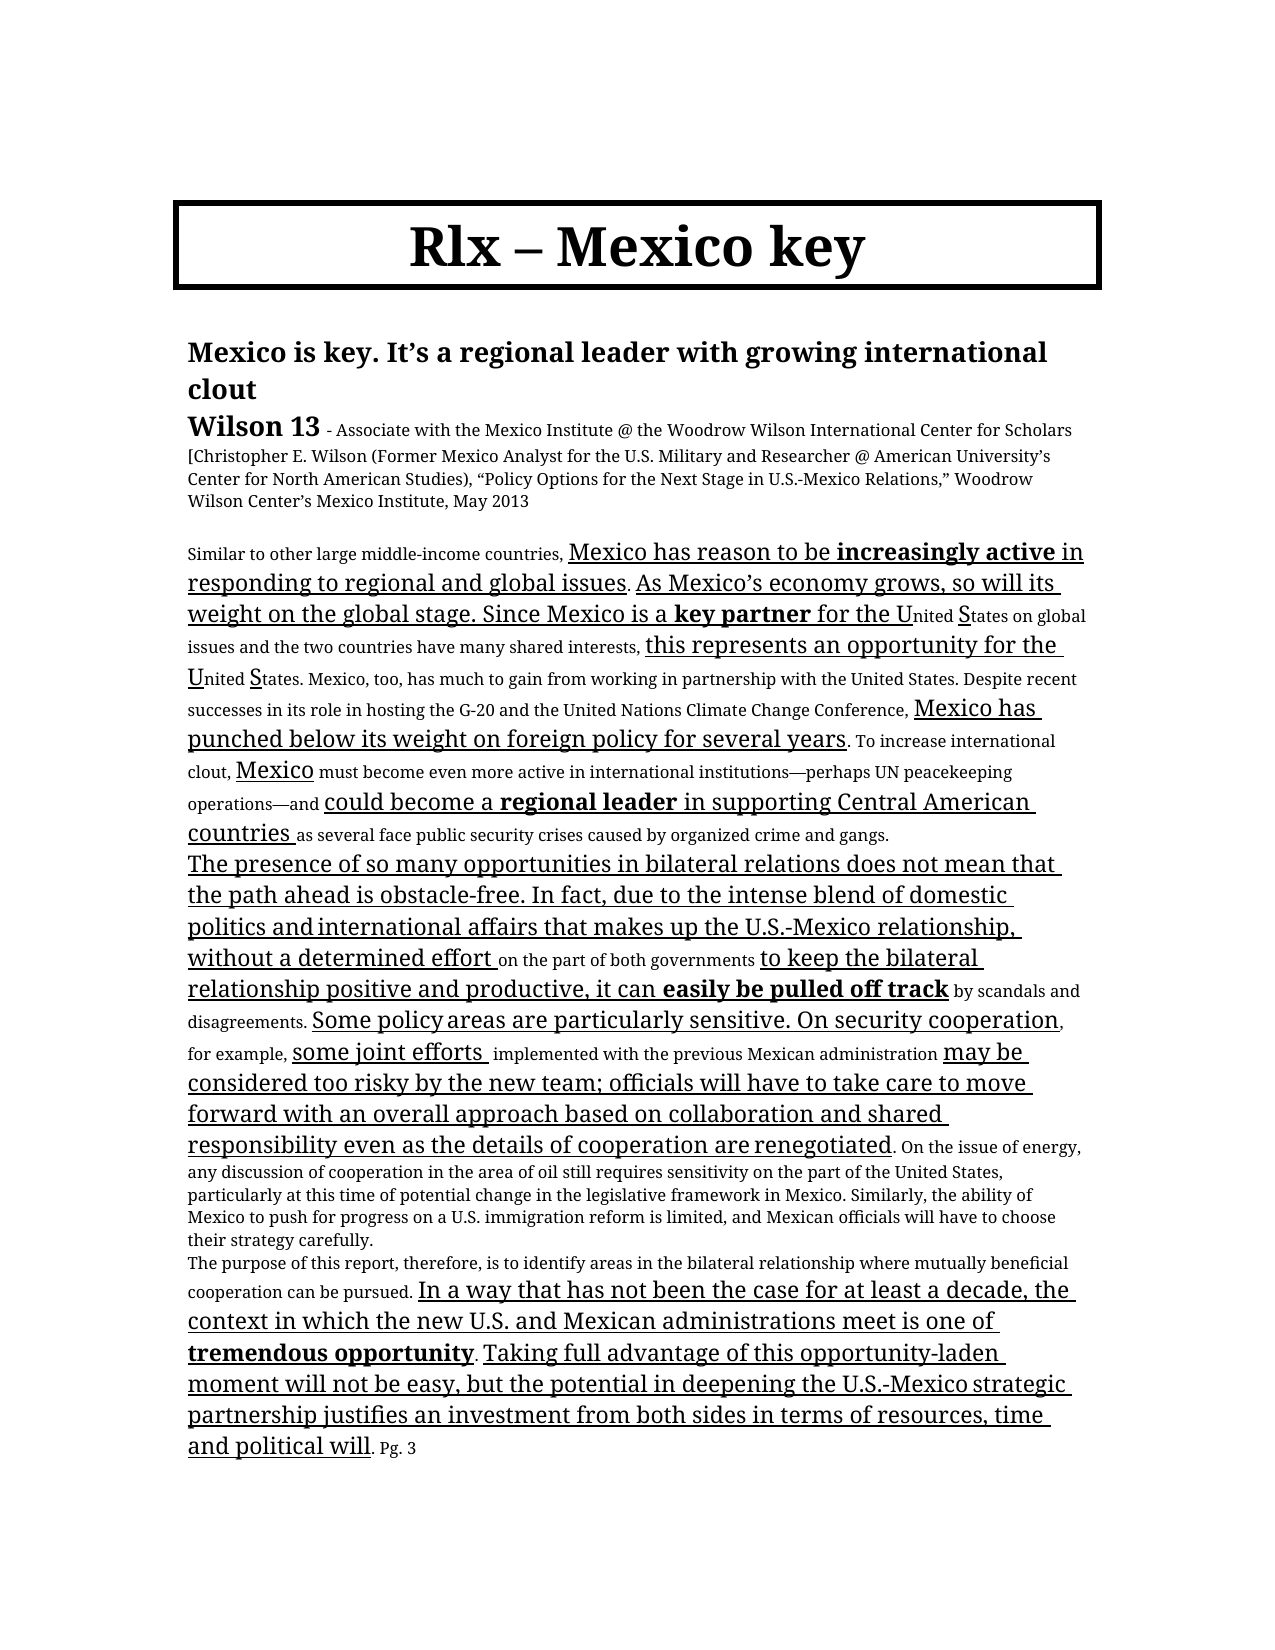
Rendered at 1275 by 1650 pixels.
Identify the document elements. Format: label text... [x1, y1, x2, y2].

subtitle Rlx – Mexico key [179, 206, 1096, 284]
text Wilson 13 - Associate with the Mexico Institute @ the Woodrow Wilson International Center for Scholars [Christopher E. Wilson (Former Mexico Analyst for the U.S. Military and Researcher @ American University’s Center for North American Studies), “Policy Options for the Next Stage in U.S.-Mexico Relations,” Woodrow Wilson Center’s Mexico Institute, May 2013 [187, 408, 1087, 513]
text The purpose of this report, therefore, is to identify areas in the bilateral relationship where mutually beneficial cooperation can be pursued. In a way that has not been the case for at least a decade, the context in which the new U.S. and Mexican administrations meet is one of tremendous opportunity. Taking full advantage of this opportunity-laden moment will not be easy, but the potential in deepening the U.S.-Mexico strategic partnership justifies an investment from both sides in terms of resources, time and political will. Pg. 3 [187, 1251, 1087, 1461]
text Similar to other large middle-income countries, Mexico has reason to be increasingly active in responding to regional and global issues. As Mexico’s economy grows, so will its weight on the global stage. Since Mexico is a key partner for the United States on global issues and the two countries have many shared interests, this represents an opportunity for the United States. Mexico, too, has much to gain from working in partnership with the United States. Despite recent successes in its role in hosting the G-20 and the United Nations Climate Change Conference, Mexico has punched below its weight on foreign policy for several years. To increase international clout, Mexico must become even more active in international institutions—perhaps UN peacekeeping operations—and could become a regional leader in supporting Central American countries as several face public security crises caused by organized crime and gangs. [187, 535, 1087, 848]
text The presence of so many opportunities in bilateral relations does not mean that the path ahead is obstacle-free. In fact, due to the intense blend of domestic politics and international affairs that makes up the U.S.-Mexico relationship, without a determined effort on the part of both governments to keep the bilateral relationship positive and productive, it can easily be pulled off track by scandals and disagreements. Some policy areas are particularly sensitive. On security cooperation, for example, some joint efforts implemented with the previous Mexican administration may be considered too risky by the new team; officials will have to take care to move forward with an overall approach based on collaboration and shared responsibility even as the details of cooperation are renegotiated. On the issue of energy, any discussion of cooperation in the area of oil still requires sensitivity on the part of the United States, particularly at this time of potential change in the legislative framework in Mexico. Similarly, the ability of Mexico to push for progress on a U.S. immigration reform is limited, and Mexican officials will have to choose their strategy carefully. [187, 848, 1087, 1251]
subtitle Mexico is key. It’s a regional leader with growing international clout [187, 334, 1087, 408]
